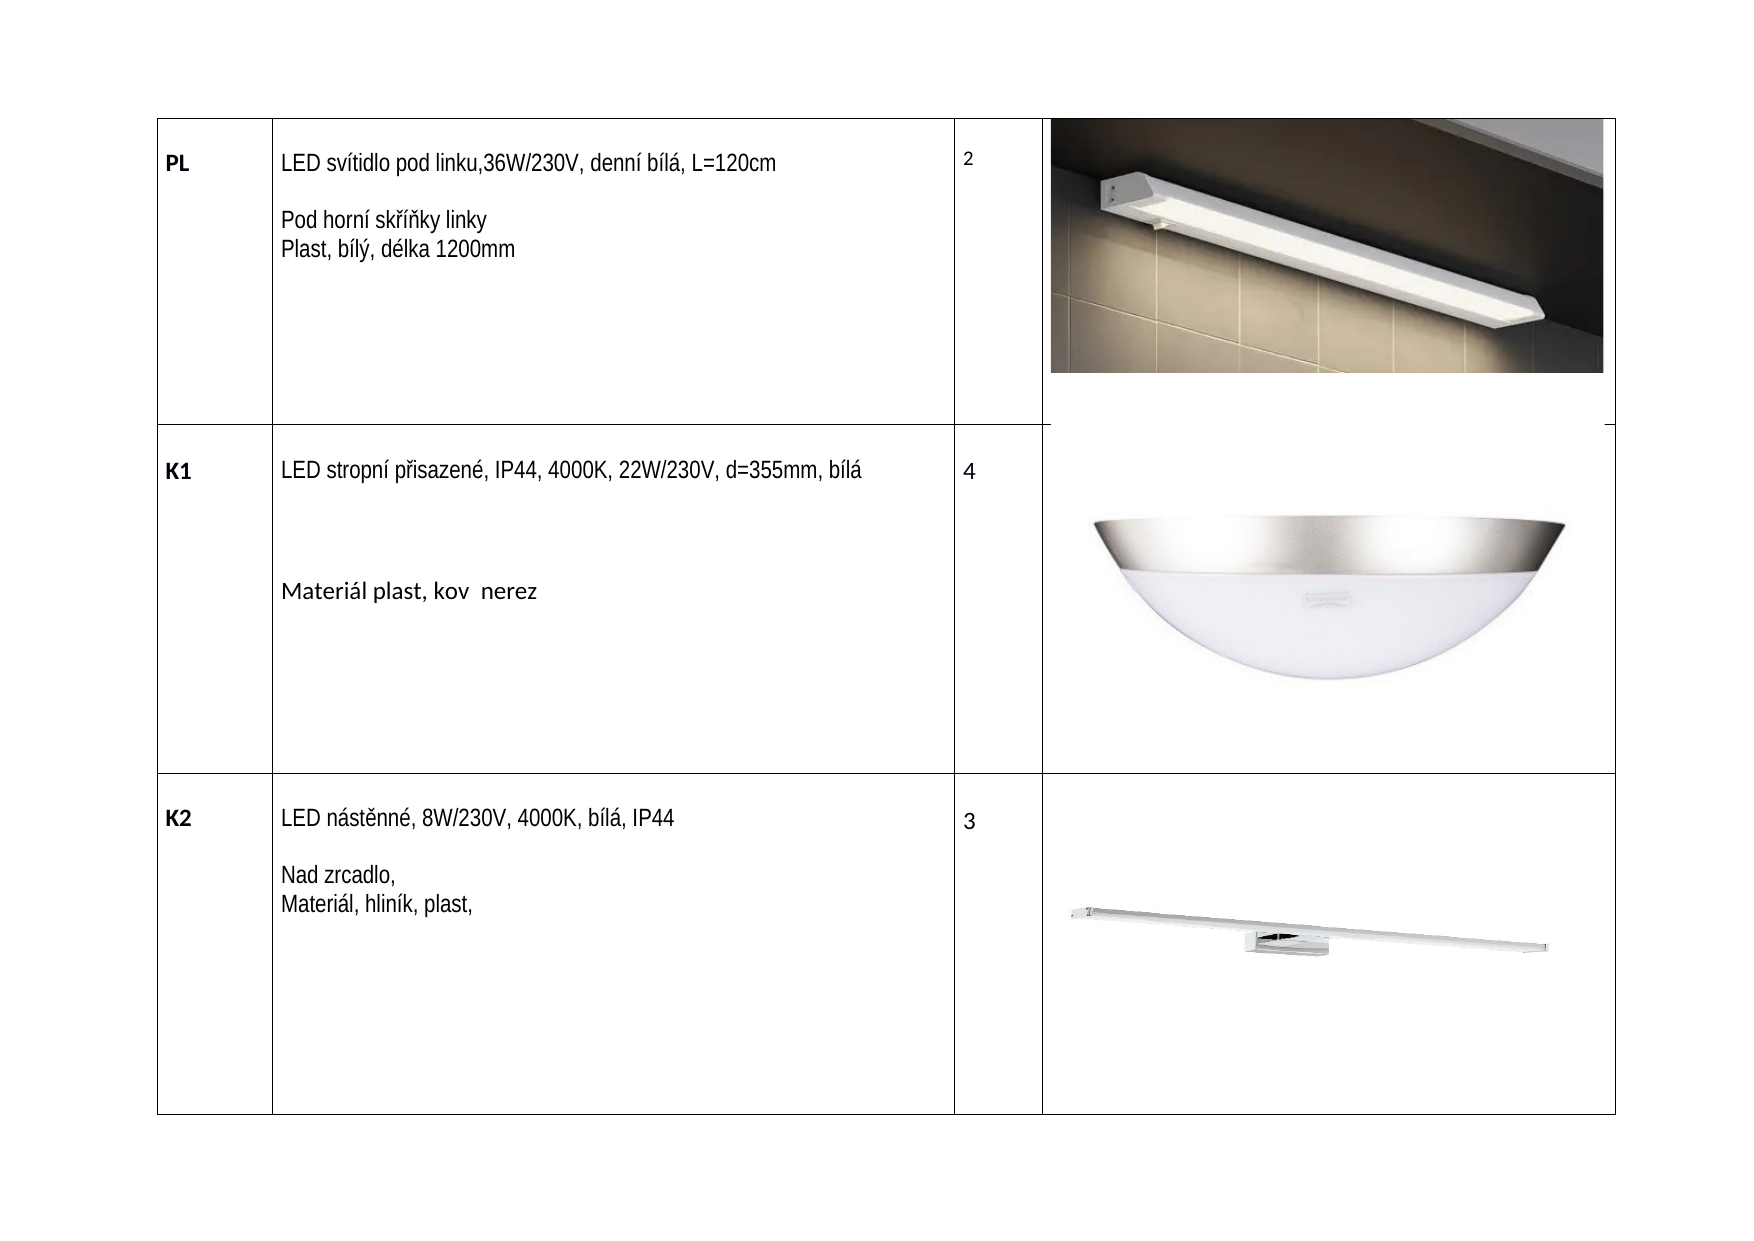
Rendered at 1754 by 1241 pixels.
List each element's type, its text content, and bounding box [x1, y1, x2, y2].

table_cell K2 [158, 774, 272, 1114]
table_cell LED svítidlo pod linku,36W/230V, denní bílá, L=120cm Pod horní skříňky linky Plast, bílý, délka 1200mm [273, 119, 954, 423]
picture [1050, 119, 1604, 373]
table_cell LED nástěnné, 8W/230V, 4000K, bílá, IP44 Nad zrcadlo, Materiál, hliník, plast, [273, 774, 954, 1114]
table_cell 2 [955, 119, 1042, 423]
picture [1050, 799, 1569, 1064]
table_cell LED stropní přisazené, IP44, 4000K, 22W/230V, d=355mm, bílá Materiál plast, kov nerez [273, 425, 954, 773]
table_cell K1 [158, 425, 272, 773]
table_cell [1043, 425, 1615, 773]
table_cell [1043, 774, 1615, 1114]
table_cell 3 [955, 774, 1042, 1114]
table_cell PL [158, 119, 272, 423]
table_cell 4 [955, 425, 1042, 773]
table_cell [1043, 119, 1615, 423]
picture [1050, 424, 1605, 746]
